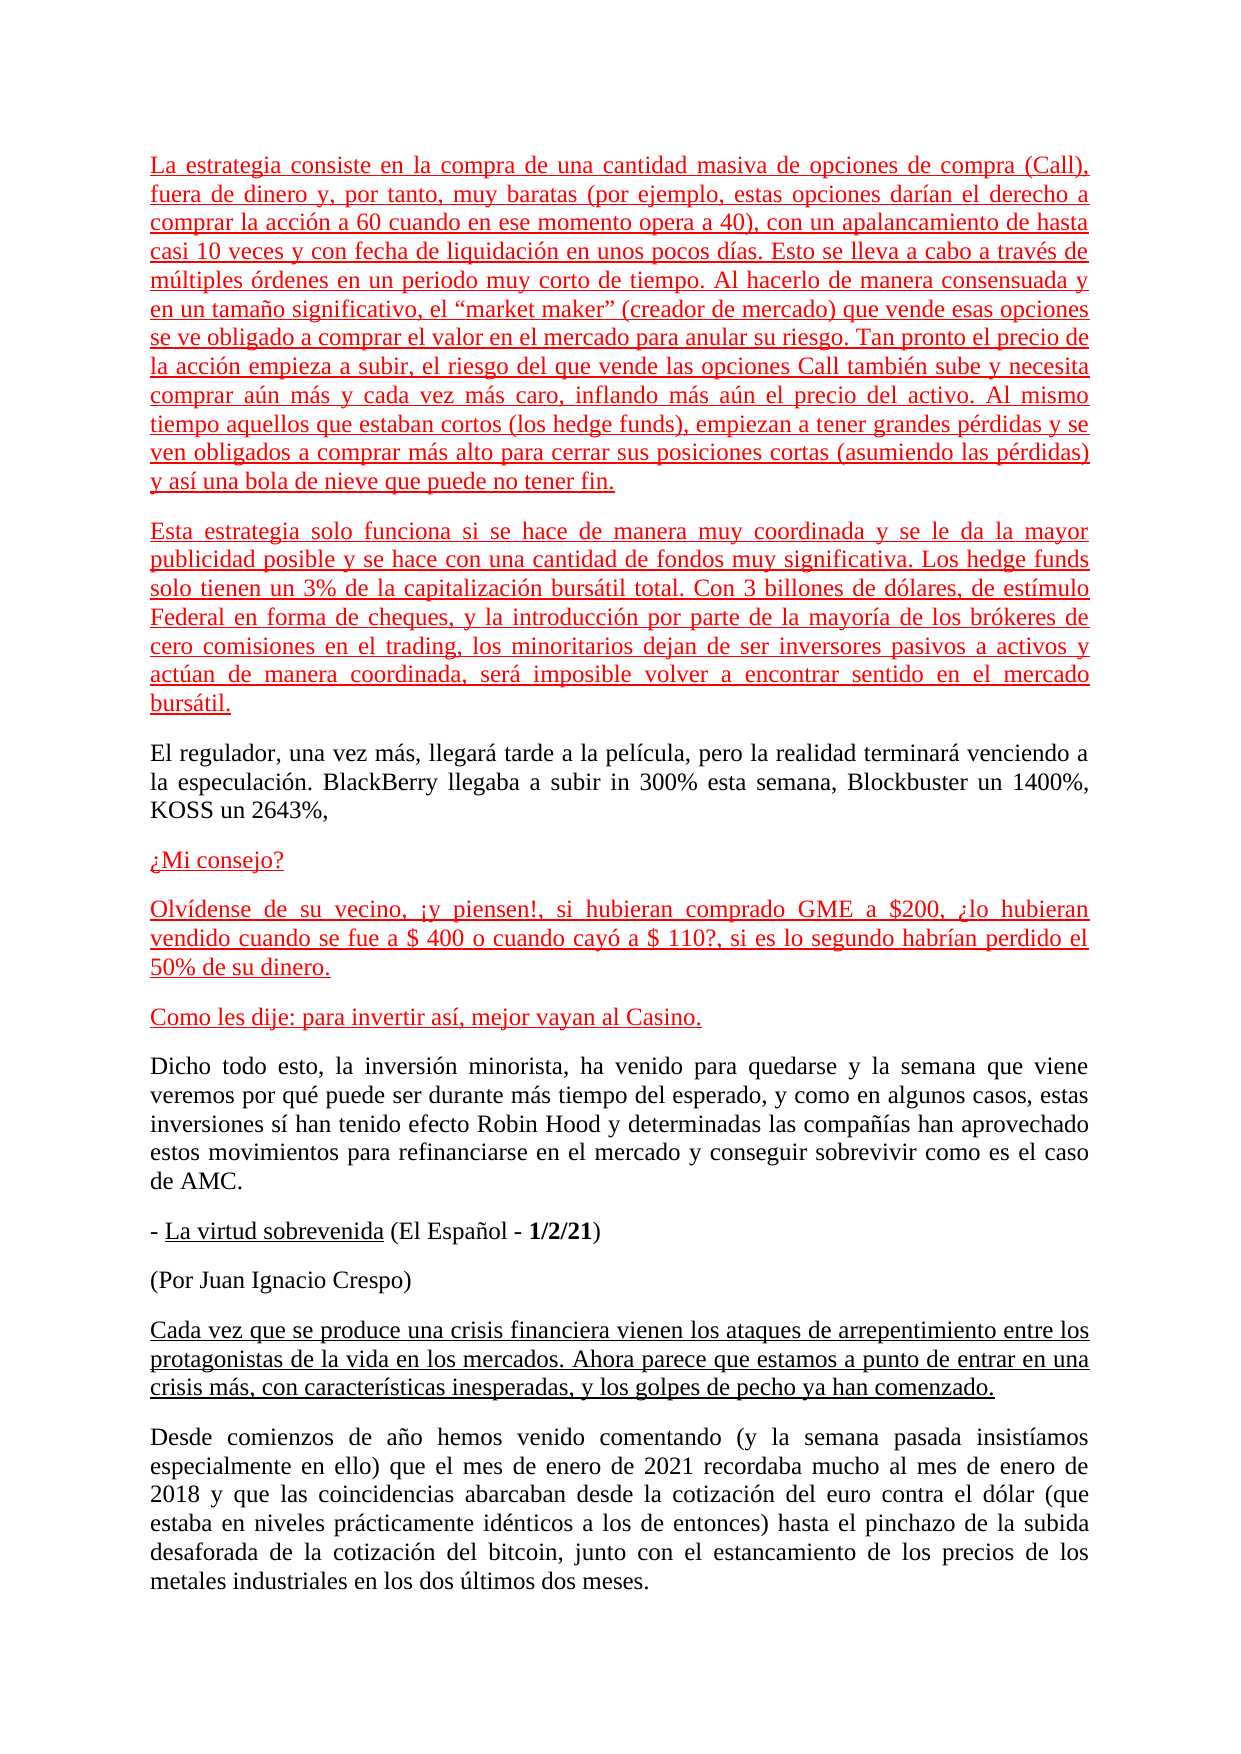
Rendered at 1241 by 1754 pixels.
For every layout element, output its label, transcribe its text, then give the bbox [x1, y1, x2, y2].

text (Por Juan Ignacio Crespo) [150, 1265, 1090, 1294]
text ¿Mi consejo? [150, 845, 1090, 874]
text Cada vez que se produce una crisis financiera vienen los ataques de arrepentimiento entre los protagonistas de la vida en los mercados. Ahora parece que estamos a punto de entrar en una crisis más, con características inesperadas, y los golpes de pecho ya han comenzado. [150, 1341, 1090, 1369]
text Desde comienzos de año hemos venido comentando (y la semana pasada insistíamos especialmente en ello) que el mes de enero de 2021 recordaba mucho al mes de enero de 2018 y que las coincidencias abarcaban desde la cotización del euro contra el dólar (que estaba en niveles prácticamente idénticos a los de entonces) hasta el pinchazo de la subida desaforada de la cotización del bitcoin, junto con el estancamiento de los precios de los metales industriales en los dos últimos dos meses. [150, 1422, 1090, 1594]
text Esta estrategia solo funciona si se hace de manera muy coordinada y se le da la mayor publicidad posible y se hace con una cantidad de fondos muy significativa. Los hedge funds solo tienen un 3% de la capitalización bursátil total. Con 3 billones de dólares, de estímulo Federal en forma de cheques, y la introducción por parte de la mayoría de los brókeres de cero comisiones en el trading, los minoritarios dejan de ser inversores pasivos a activos y actúan de manera coordinada, será imposible volver a encontrar sentido en el mercado bursátil. [150, 516, 1090, 569]
text Cada vez que se produce una crisis financiera vienen los ataques de arrepentimiento entre los protagonistas de la vida en los mercados. Ahora parece que estamos a punto de entrar en una crisis más, con características inesperadas, y los golpes de pecho ya han comenzado. [150, 1370, 1090, 1401]
text La estrategia consiste en la compra de una cantidad masiva de opciones de compra (Call), fuera de dinero y, por tanto, muy baratas (por ejemplo, estas opciones darían el derecho a comprar la acción a 60 cuando en ese momento opera a 40), con un apalancamiento de hasta casi 10 veces y con fecha de liquidación en unos pocos días. Esto se lleva a cabo a través de múltiples órdenes en un periodo muy corto de tiempo. Al hacerlo de manera consensuada y en un tamaño significativo, el “market maker” (creador de mercado) que vende esas opciones se ve obligado a comprar el valor en el mercado para anular su riesgo. Tan pronto el precio de la acción empieza a subir, el riesgo del que vende las opciones Call también sube y necesita comprar aún más y cada vez más caro, inflando más aún el precio del activo. Al mismo tiempo aquellos que estaban cortos (los hedge funds), empiezan a tener grandes pérdidas y se ven obligados a comprar más alto para cerrar sus posiciones cortas (asumiendo las pérdidas) y así una bola de nieve que puede no tener fin. [150, 205, 1090, 319]
text Como les dije: para invertir así, mejor vayan al Casino. [150, 1002, 1090, 1030]
text Cada vez que se produce una crisis financiera vienen los ataques de arrepentimiento entre los protagonistas de la vida en los mercados. Ahora parece que estamos a punto de entrar en una crisis más, con características inesperadas, y los golpes de pecho ya han comenzado. [150, 1315, 1090, 1340]
text El regulador, una vez más, llegará tarde a la película, pero la realidad terminará venciendo a la especulación. BlackBerry llegaba a subir in 300% esta semana, Blockbuster un 1400%, KOSS un 2643%, [150, 738, 1090, 824]
text Dicho todo esto, la inversión minorista, ha venido para quedarse y la semana que viene veremos por qué puede ser durante más tiempo del esperado, y como en algunos casos, estas inversiones sí han tenido efecto Robin Hood y determinadas las compañías han aprovechado estos movimientos para refinanciarse en el mercado y conseguir sobrevivir como es el caso de AMC. [150, 1051, 1090, 1195]
text Olvídense de su vecino, ¡y piensen!, si hubieran comprado GME a $200, ¿lo hubieran vendido cuando se fue a $ 400 o cuando cayó a $ 110?, si es lo segundo habrían perdido el 50% de su dinero. [150, 921, 1090, 981]
text Olvídense de su vecino, ¡y piensen!, si hubieran comprado GME a $200, ¿lo hubieran vendido cuando se fue a $ 400 o cuando cayó a $ 110?, si es lo segundo habrían perdido el 50% de su dinero. [150, 894, 1090, 919]
text - La virtud sobrevenida (El Español - 1/2/21) [150, 1216, 1090, 1244]
